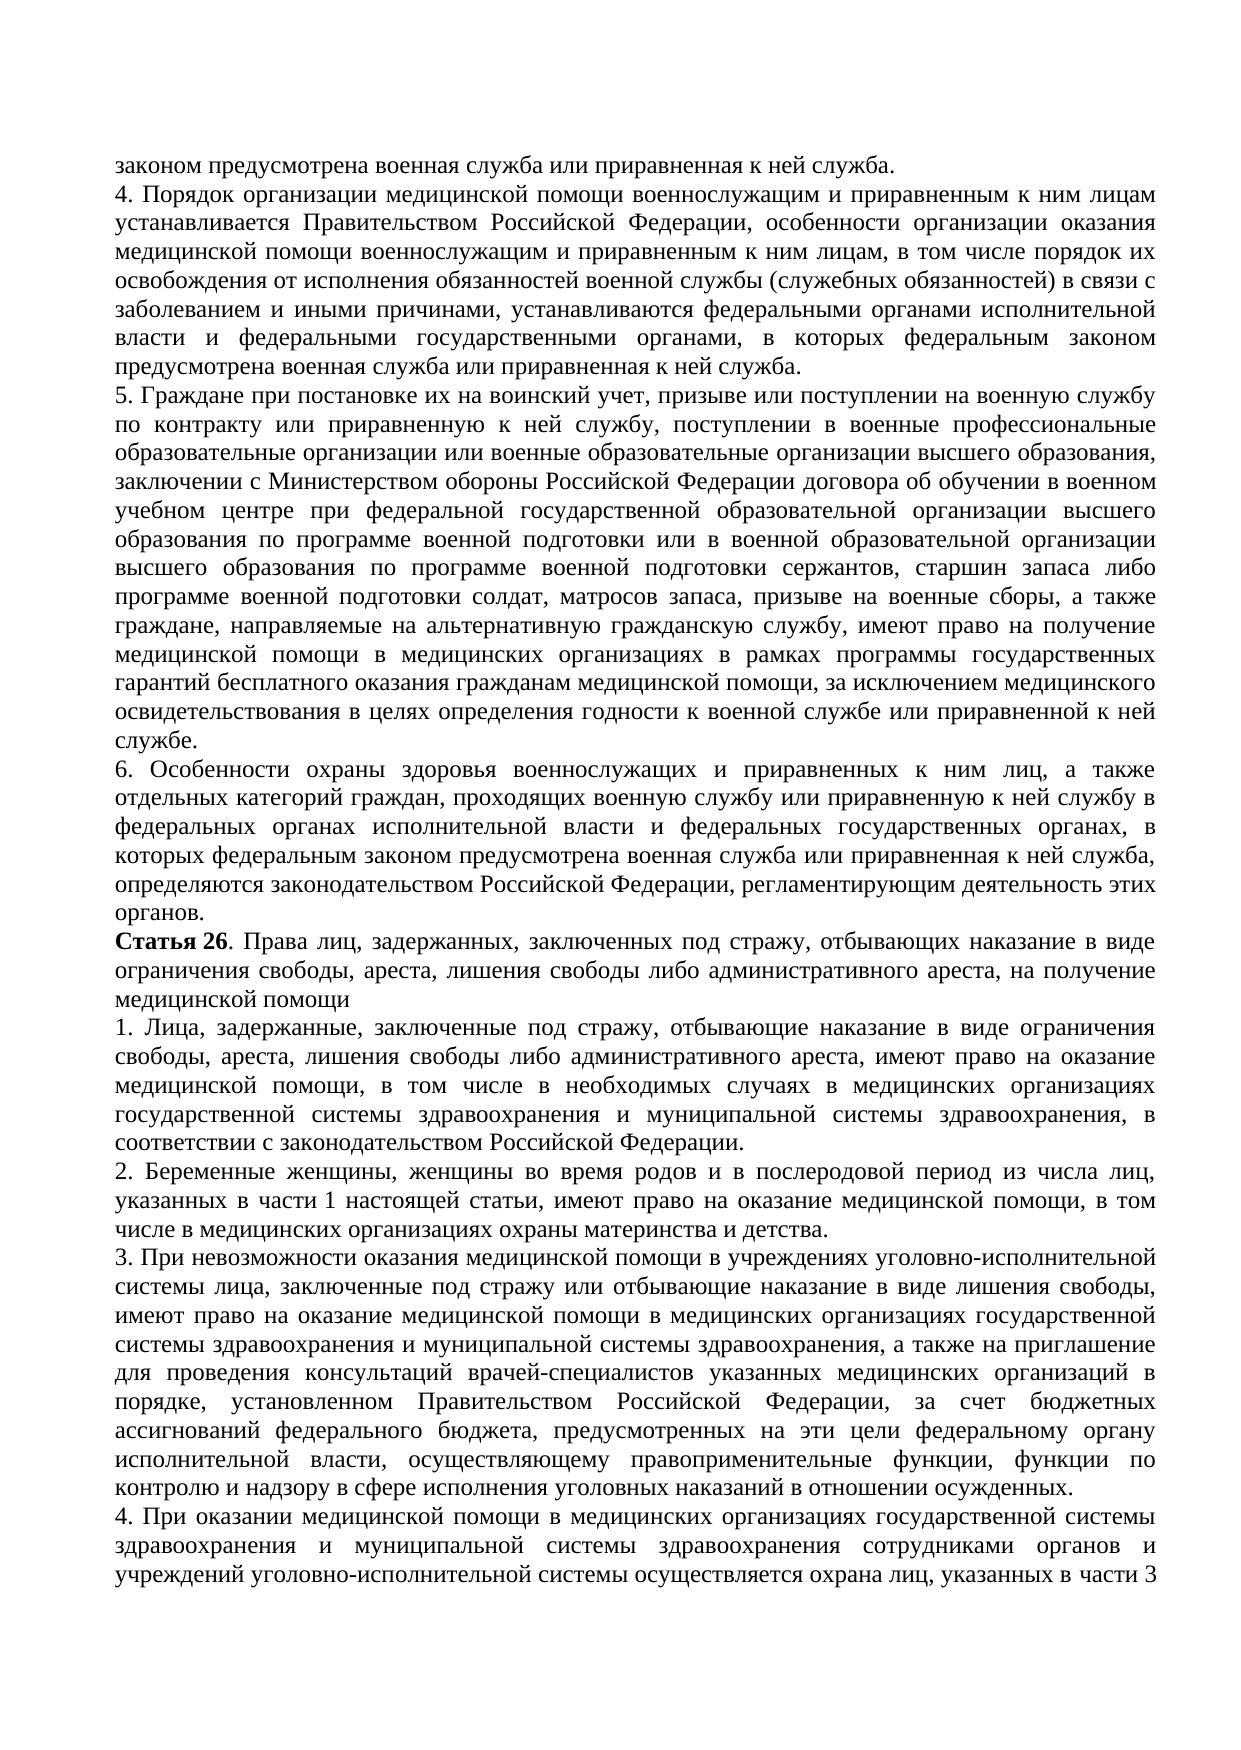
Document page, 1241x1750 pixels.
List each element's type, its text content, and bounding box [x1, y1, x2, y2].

text 6. Особенности охраны здоровья военнослужащих и приравненных к ним лиц, а также отдельных категорий граждан, проходящих военную службу или приравненную к ней службу в федеральных органах исполнительной власти и федеральных государственных органах, в которых федеральным законом предусмотрена военная служба или приравненная к ней служба, определяются законодательством Российской Федерации, регламентирующим деятельность этих органов. [114, 754, 1157, 926]
text 4. Порядок организации медицинской помощи военнослужащим и приравненным к ним лицам устанавливается Правительством Российской Федерации, особенности организации оказания медицинской помощи военнослужащим и приравненным к ним лицам, в том числе порядок их освобождения от исполнения обязанностей военной службы (служебных обязанностей) в связи с заболеванием и иными причинами, устанавливаются федеральными органами исполнительной власти и федеральными государственными органами, в которых федеральным законом предусмотрена военная служба или приравненная к ней служба. [114, 179, 1157, 380]
text 5. Граждане при постановке их на воинский учет, призыве или поступлении на военную службу по контракту или приравненную к ней службу, поступлении в военные профессиональные образовательные организации или военные образовательные организации высшего образования, заключении с Министерством обороны Российской Федерации договора об обучении в военном учебном центре при федеральной государственной образовательной организации высшего образования по программе военной подготовки или в военной образовательной организации высшего образования по программе военной подготовки сержантов, старшин запаса либо программе военной подготовки солдат, матросов запаса, призыве на военные сборы, а также граждане, направляемые на альтернативную гражданскую службу, имеют право на получение медицинской помощи в медицинских организациях в рамках программы государственных гарантий бесплатного оказания гражданам медицинской помощи, за исключением медицинского освидетельствования в целях определения годности к военной службе или приравненной к ней службе. [114, 380, 1157, 754]
text 1. Лица, задержанные, заключенные под стражу, отбывающие наказание в виде ограничения свободы, ареста, лишения свободы либо административного ареста, имеют право на оказание медицинской помощи, в том числе в необходимых случаях в медицинских организациях государственной системы здравоохранения и муниципальной системы здравоохранения, в соответствии с законодательством Российской Федерации. [114, 1012, 1157, 1156]
text 3. При невозможности оказания медицинской помощи в учреждениях уголовно-исполнительной системы лица, заключенные под стражу или отбывающие наказание в виде лишения свободы, имеют право на оказание медицинской помощи в медицинских организациях государственной системы здравоохранения и муниципальной системы здравоохранения, а также на приглашение для проведения консультаций врачей-специалистов указанных медицинских организаций в порядке, установленном Правительством Российской Федерации, за счет бюджетных ассигнований федерального бюджета, предусмотренных на эти цели федеральному органу исполнительной власти, осуществляющему правоприменительные функции, функции по контролю и надзору в сфере исполнения уголовных наказаний в отношении осужденных. [114, 1242, 1157, 1501]
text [114, 150, 1157, 179]
text Статья 26. Права лиц, задержанных, заключенных под стражу, отбывающих наказание в виде ограничения свободы, ареста, лишения свободы либо административного ареста, на получение медицинской помощи [114, 926, 1157, 1012]
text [114, 1501, 1157, 1587]
text 2. Беременные женщины, женщины во время родов и в послеродовой период из числа лиц, указанных в части 1 настоящей статьи, имеют право на оказание медицинской помощи, в том числе в медицинских организациях охраны материнства и детства. [114, 1156, 1157, 1242]
